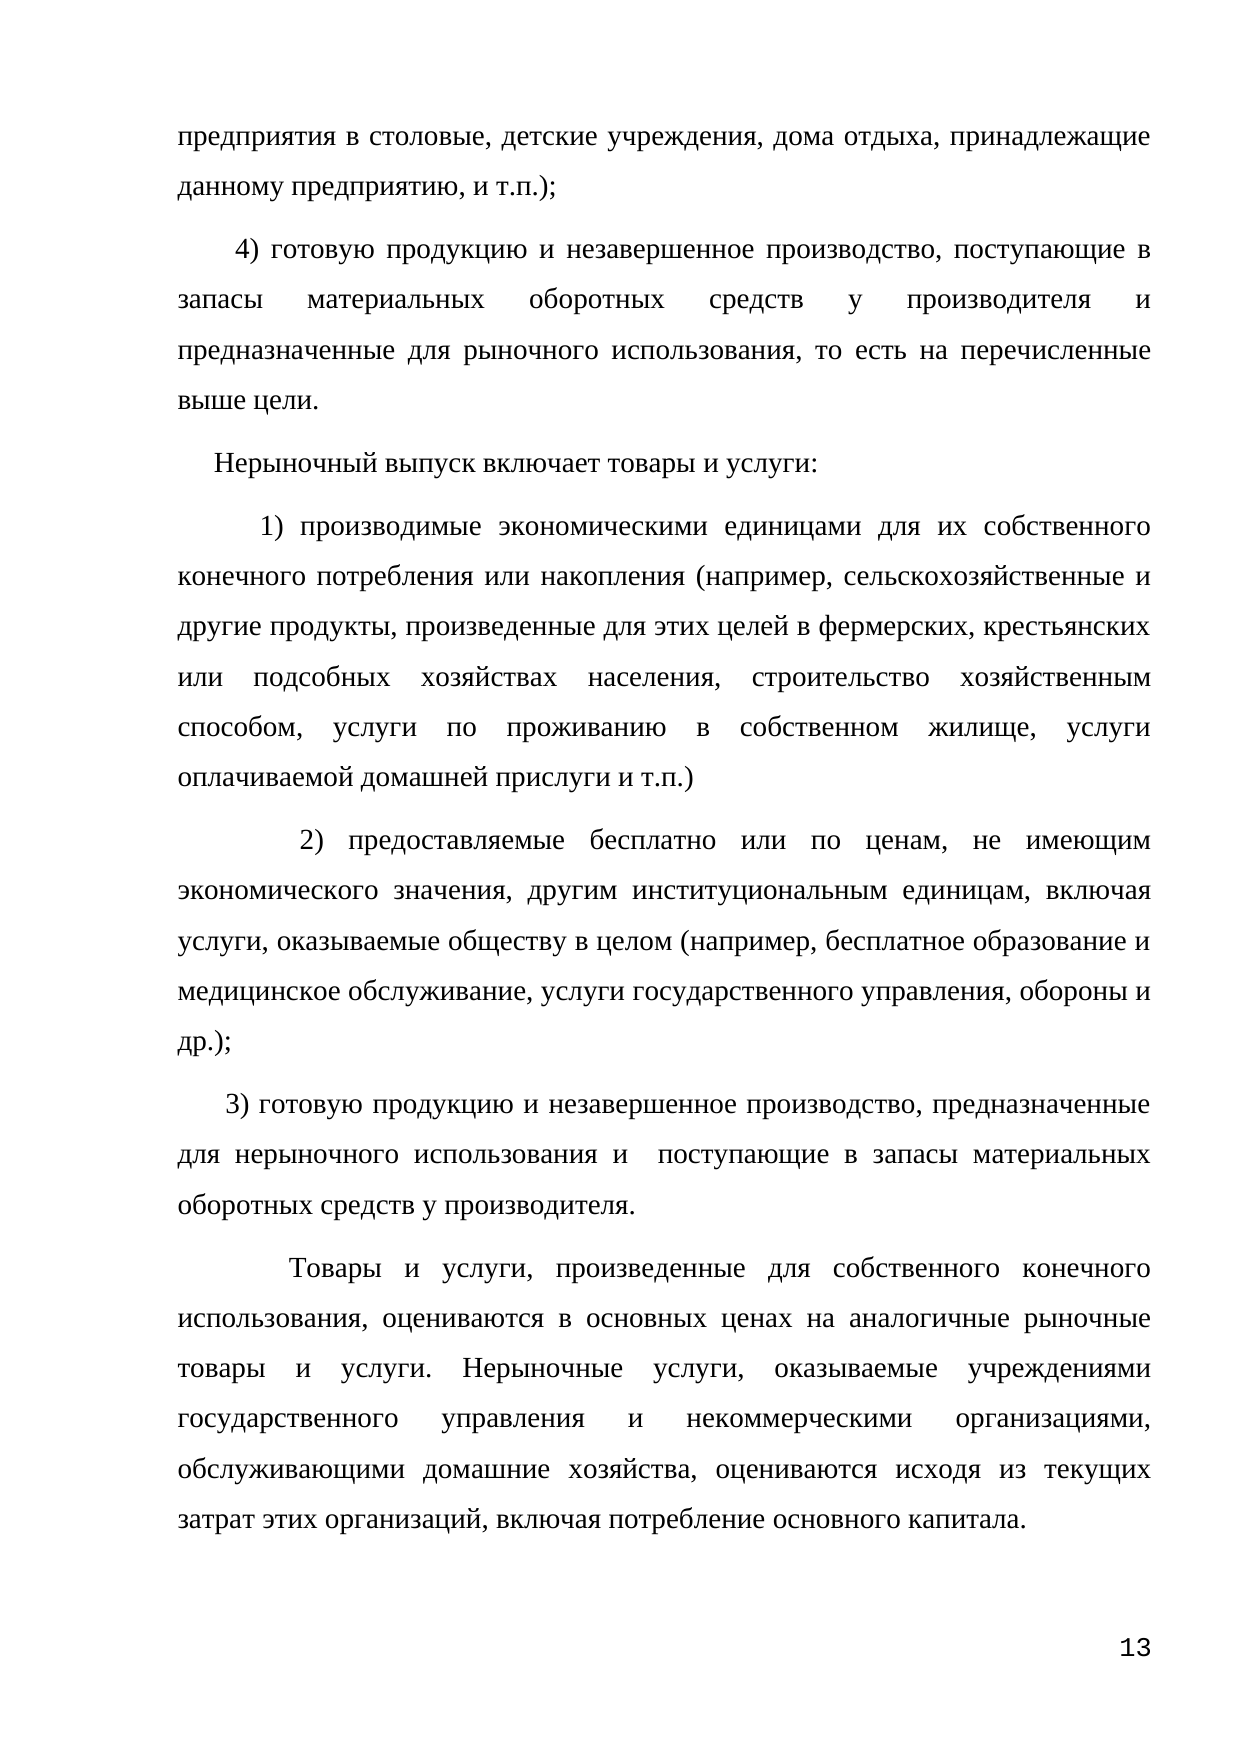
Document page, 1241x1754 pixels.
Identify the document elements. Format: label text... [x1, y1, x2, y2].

text 1) производимые экономическими единицами для их собственного конечного потребления или накопления (например, сельскохозяйственные и другие продукты, произведенные для этих целей в фермерских, крестьянских или подсобных хозяйствах населения, строительство хозяйственным способом, услуги по проживанию в собственном жилище, услуги оплачиваемой домашней прислуги и т.п.) [177, 508, 1152, 793]
text 2) предоставляемые бесплатно или по ценам, не имеющим экономического значения, другим институциональным единицам, включая услуги, оказываемые обществу в целом (например, бесплатное образование и медицинское обслуживание, услуги государственного управления, обороны и др.); [177, 822, 1152, 1057]
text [177, 118, 1152, 202]
text 4) готовую продукцию и незавершенное производство, поступающие в запасы материальных оборотных средств у производителя и предназначенные для рыночного использования, то есть на перечисленные выше цели. [177, 231, 1152, 416]
text Товары и услуги, произведенные для собственного конечного использования, оцениваются в основных ценах на аналогичные рыночные товары и услуги. Нерыночные услуги, оказываемые учреждениями государственного управления и некоммерческими организациями, обслуживающими домашние хозяйства, оцениваются исходя из текущих затрат этих организаций, включая потребление основного капитала. [177, 1250, 1152, 1535]
text 3) готовую продукцию и незавершенное производство, предназначенные для нерыночного использования и поступающие в запасы материальных оборотных средств у производителя. [177, 1086, 1152, 1220]
text Нерыночный выпуск включает товары и услуги: [177, 445, 1152, 478]
